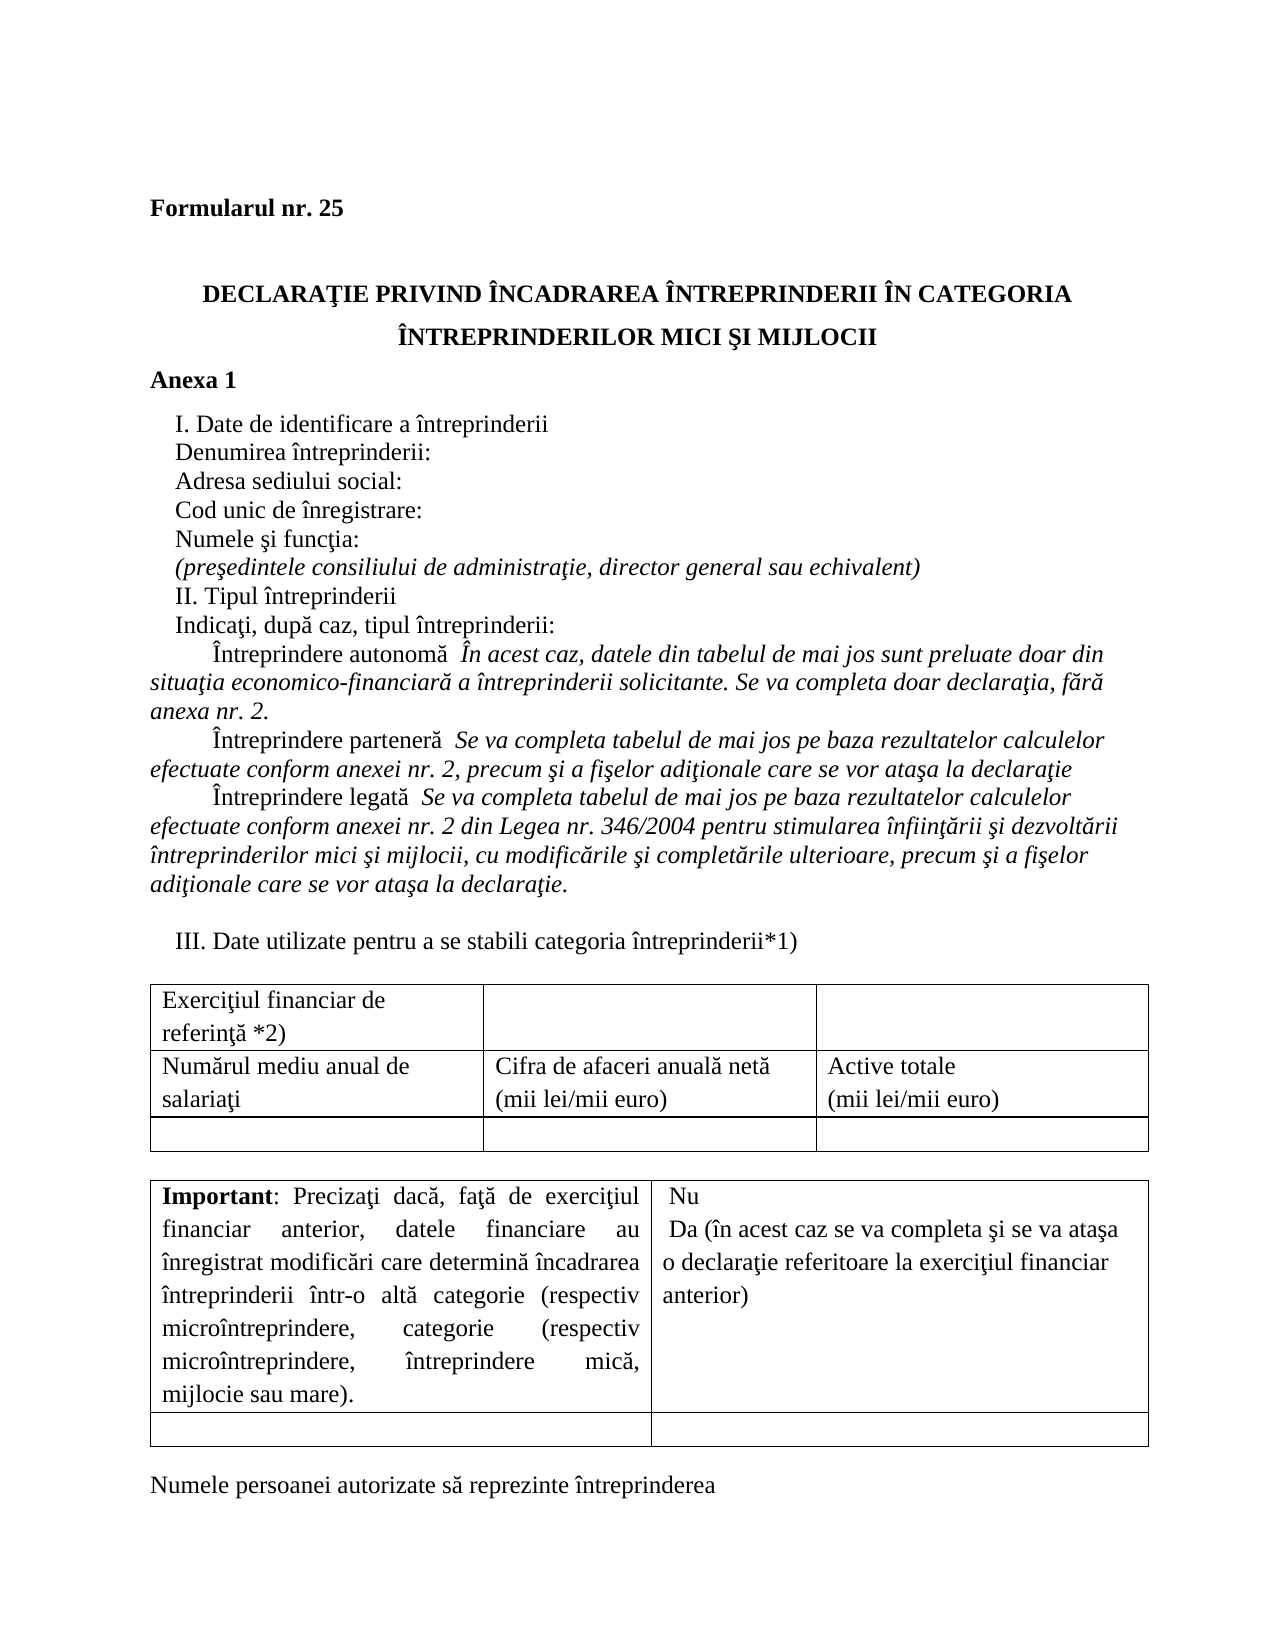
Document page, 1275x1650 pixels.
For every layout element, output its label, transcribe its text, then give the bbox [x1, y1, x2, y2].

text I. Date de identificare a întreprinderii [150, 409, 1125, 437]
table_header [817, 985, 1148, 1050]
text III. Date utilizate pentru a se stabili categoria întreprinderii*1) [150, 926, 1125, 955]
text Adresa sediului social: [150, 466, 1125, 495]
table_header [484, 985, 816, 1050]
table_cell [151, 1118, 483, 1151]
text Numele persoanei autorizate să reprezinte întreprinderea [150, 1471, 1125, 1499]
text Formularul nr. 25 [150, 193, 1125, 222]
text Numele şi funcţia: [150, 524, 1125, 552]
text Denumirea întreprinderii: [150, 437, 1125, 466]
table_header ⁯ Nu ⁯ Da (în acest caz se va completa şi se va ataşa o declaraţie referitoare la exerciţiul financiar anterior) [652, 1181, 1148, 1412]
text (preşedintele consiliului de administraţie, director general sau echivalent) [150, 552, 1125, 581]
table_cell [151, 1413, 651, 1446]
table_cell [652, 1413, 1148, 1446]
text DECLARAŢIE PRIVIND ÎNCADRAREA ÎNTREPRINDERII ÎN CATEGORIA ÎNTREPRINDERILOR MICI ŞI MIJLOCII [150, 279, 1125, 351]
text Anexa 1 [150, 366, 1125, 394]
table_cell Active totale (mii lei/mii euro) [817, 1051, 1148, 1116]
table_cell [817, 1118, 1148, 1151]
table_header Exerciţiul financiar de referinţă *2) [151, 985, 483, 1050]
text II. Tipul întreprinderii [150, 581, 1125, 610]
text Indicaţi, după caz, tipul întreprinderii: [150, 610, 1125, 639]
text ⁯ Întreprindere legată Se va completa tabelul de mai jos pe baza rezultatelor calculelor efectuate conform anexei nr. 2 din Legea nr. 346/2004 pentru stimularea înfiinţării şi dezvoltării întreprinderilor mici şi mijlocii, cu modificările şi completările ulterioare, precum şi a fişelor adiţionale care se vor ataşa la declaraţie. [150, 782, 1125, 897]
text Cod unic de înregistrare: [150, 495, 1125, 524]
table_cell [484, 1118, 816, 1151]
text ⁯ Întreprindere parteneră Se va completa tabelul de mai jos pe baza rezultatelor calculelor efectuate conform anexei nr. 2, precum şi a fişelor adiţionale care se vor ataşa la declaraţie [150, 725, 1125, 782]
table_cell Numărul mediu anual de salariaţi [151, 1051, 483, 1116]
table_cell Cifra de afaceri anuală netă (mii lei/mii euro) [484, 1051, 816, 1116]
table_header Important: Precizaţi dacă, faţă de exerciţiul financiar anterior, datele financiare au înregistrat modificări care determină încadrarea întreprinderii într-o altă categorie (respectiv microîntreprindere, categorie (respectiv microîntreprindere, întreprindere mică, mijlocie sau mare). [151, 1181, 651, 1412]
text ⁯ Întreprindere autonomă În acest caz, datele din tabelul de mai jos sunt preluate doar din situaţia economico-financiară a întreprinderii solicitante. Se va completa doar declaraţia, fără anexa nr. 2. [150, 639, 1125, 725]
